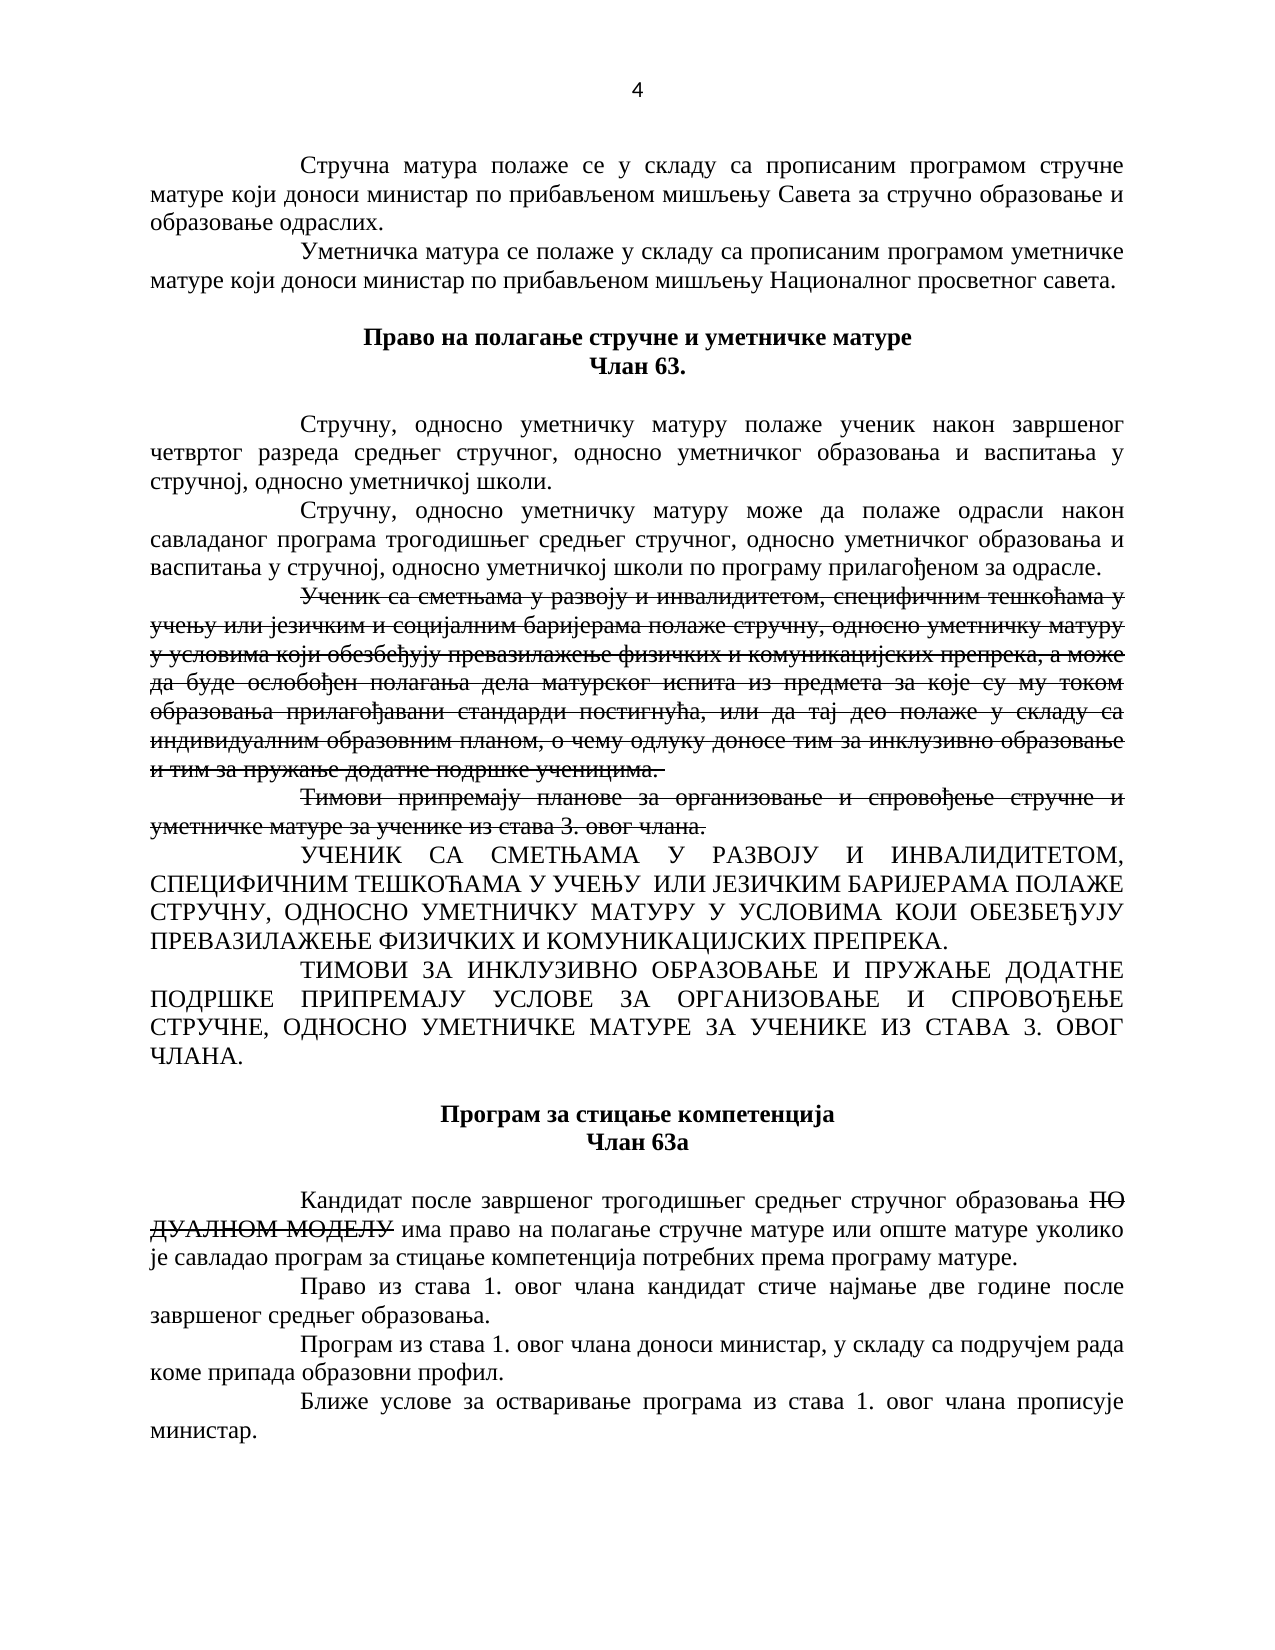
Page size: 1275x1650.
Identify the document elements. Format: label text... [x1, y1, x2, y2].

text Стручна матура полаже се у складу са прописаним програмом стручне матуре који доноси министар по прибављеном мишљењу Савета за стручно образовање и образовање одраслих. [150, 150, 1125, 236]
text Тимови припремају планове за организовање и спровођење стручне и уметничке матуре за ученике из става 3. овог члана. [150, 782, 1125, 840]
text Члан 63. [150, 351, 1125, 380]
text Уметничка матура се полаже у складу са прописаним програмом уметничке матуре који доноси министар по прибављеном мишљењу Националног просветног савета. [150, 236, 1125, 294]
text Ученик са сметњама у развоју и инвалидитетом, специфичним тешкоћама у учењу или језичким и социјалним баријерама полаже стручну, односно уметничку матуру у условима који обезбеђују превазилажење физичких и комуникацијских препрека, а може да буде ослобођен полагања дела матурског испита из предмета за које су му током образовања прилагођавани стандарди постигнућа, или да тај део полаже у складу са индивидуалним образовним планом, о чему одлуку доносе тим за инклузивно образовање и тим за пружање додатне подршке ученицима. [150, 656, 1125, 741]
text ТИМОВИ ЗА ИНКЛУЗИВНО ОБРАЗОВАЊЕ И ПРУЖАЊЕ ДОДАТНЕ ПОДРШКЕ ПРИПРЕМАЈУ УСЛОВЕ ЗА ОРГАНИЗОВАЊЕ И СПРОВОЂЕЊЕ СТРУЧНЕ, ОДНОСНО УМЕТНИЧКЕ МАТУРЕ ЗА УЧЕНИКЕ ИЗ СТАВА 3. ОВОГ ЧЛАНА. [150, 955, 1125, 1070]
text Члан 63а [150, 1127, 1125, 1156]
text Ученик са сметњама у развоју и инвалидитетом, специфичним тешкоћама у учењу или језичким и социјалним баријерама полаже стручну, односно уметничку матуру у условима који обезбеђују превазилажење физичких и комуникацијских препрека, а може да буде ослобођен полагања дела матурског испита из предмета за које су му током образовања прилагођавани стандарди постигнућа, или да тај део полаже у складу са индивидуалним образовним планом, о чему одлуку доносе тим за инклузивно образовање и тим за пружање додатне подршке ученицима. [150, 581, 1125, 626]
text Програм из става 1. овог члана доноси министар, у складу са подручјем рада коме припада образовни профил. [150, 1329, 1125, 1386]
text УЧЕНИК СА СМЕТЊАМА У РАЗВОЈУ И ИНВАЛИДИТЕТОМ, СПЕЦИФИЧНИМ ТЕШКОЋАМА У УЧЕЊУ ИЛИ ЈЕЗИЧКИМ БАРИЈЕРАМА ПОЛАЖЕ СТРУЧНУ, ОДНОСНО УМЕТНИЧКУ МАТУРУ У УСЛОВИМА КОЈИ ОБЕЗБЕЂУЈУ ПРЕВАЗИЛАЖЕЊЕ ФИЗИЧКИХ И КОМУНИКАЦИЈСКИХ ПРЕПРЕКА. [150, 840, 1125, 955]
text Право на полагање стручне и уметничке матуре [150, 322, 1125, 351]
text Стручну, односно уметничку матуру полаже ученик након завршеног четвртог разреда средњег стручног, односно уметничког образовања и васпитања у стручној, односно уметничкој школи. [150, 409, 1125, 495]
text Ближе услове за остваривање програма из става 1. овог члана прописује министар. [150, 1386, 1125, 1444]
text Програм за стицање компетенција [150, 1099, 1125, 1127]
text Стручну, односно уметничку матуру може да полаже одрасли након савладаног програма трогодишњег средњег стручног, односно уметничког образовања и васпитања у стручној, односно уметничкој школи по програму прилагођеном за одрасле. [150, 495, 1125, 581]
text Право из става 1. овог члана кандидат стиче најмање две године после завршеног средњег образовања. [150, 1271, 1125, 1329]
text Кандидат после завршеног трогодишњег средњег стручног образовања ПО ДУАЛНОМ МОДЕЛУ има право на полагање стручне матуре или опште матуре уколико је савладао програм за стицање компетенција потребних према програму матуре. [150, 1185, 1125, 1271]
text Ученик са сметњама у развоју и инвалидитетом, специфичним тешкоћама у учењу или језичким и социјалним баријерама полаже стручну, односно уметничку матуру у условима који обезбеђују превазилажење физичких и комуникацијских препрека, а може да буде ослобођен полагања дела матурског испита из предмета за које су му током образовања прилагођавани стандарди постигнућа, или да тај део полаже у складу са индивидуалним образовним планом, о чему одлуку доносе тим за инклузивно образовање и тим за пружање додатне подршке ученицима. [150, 742, 1125, 782]
